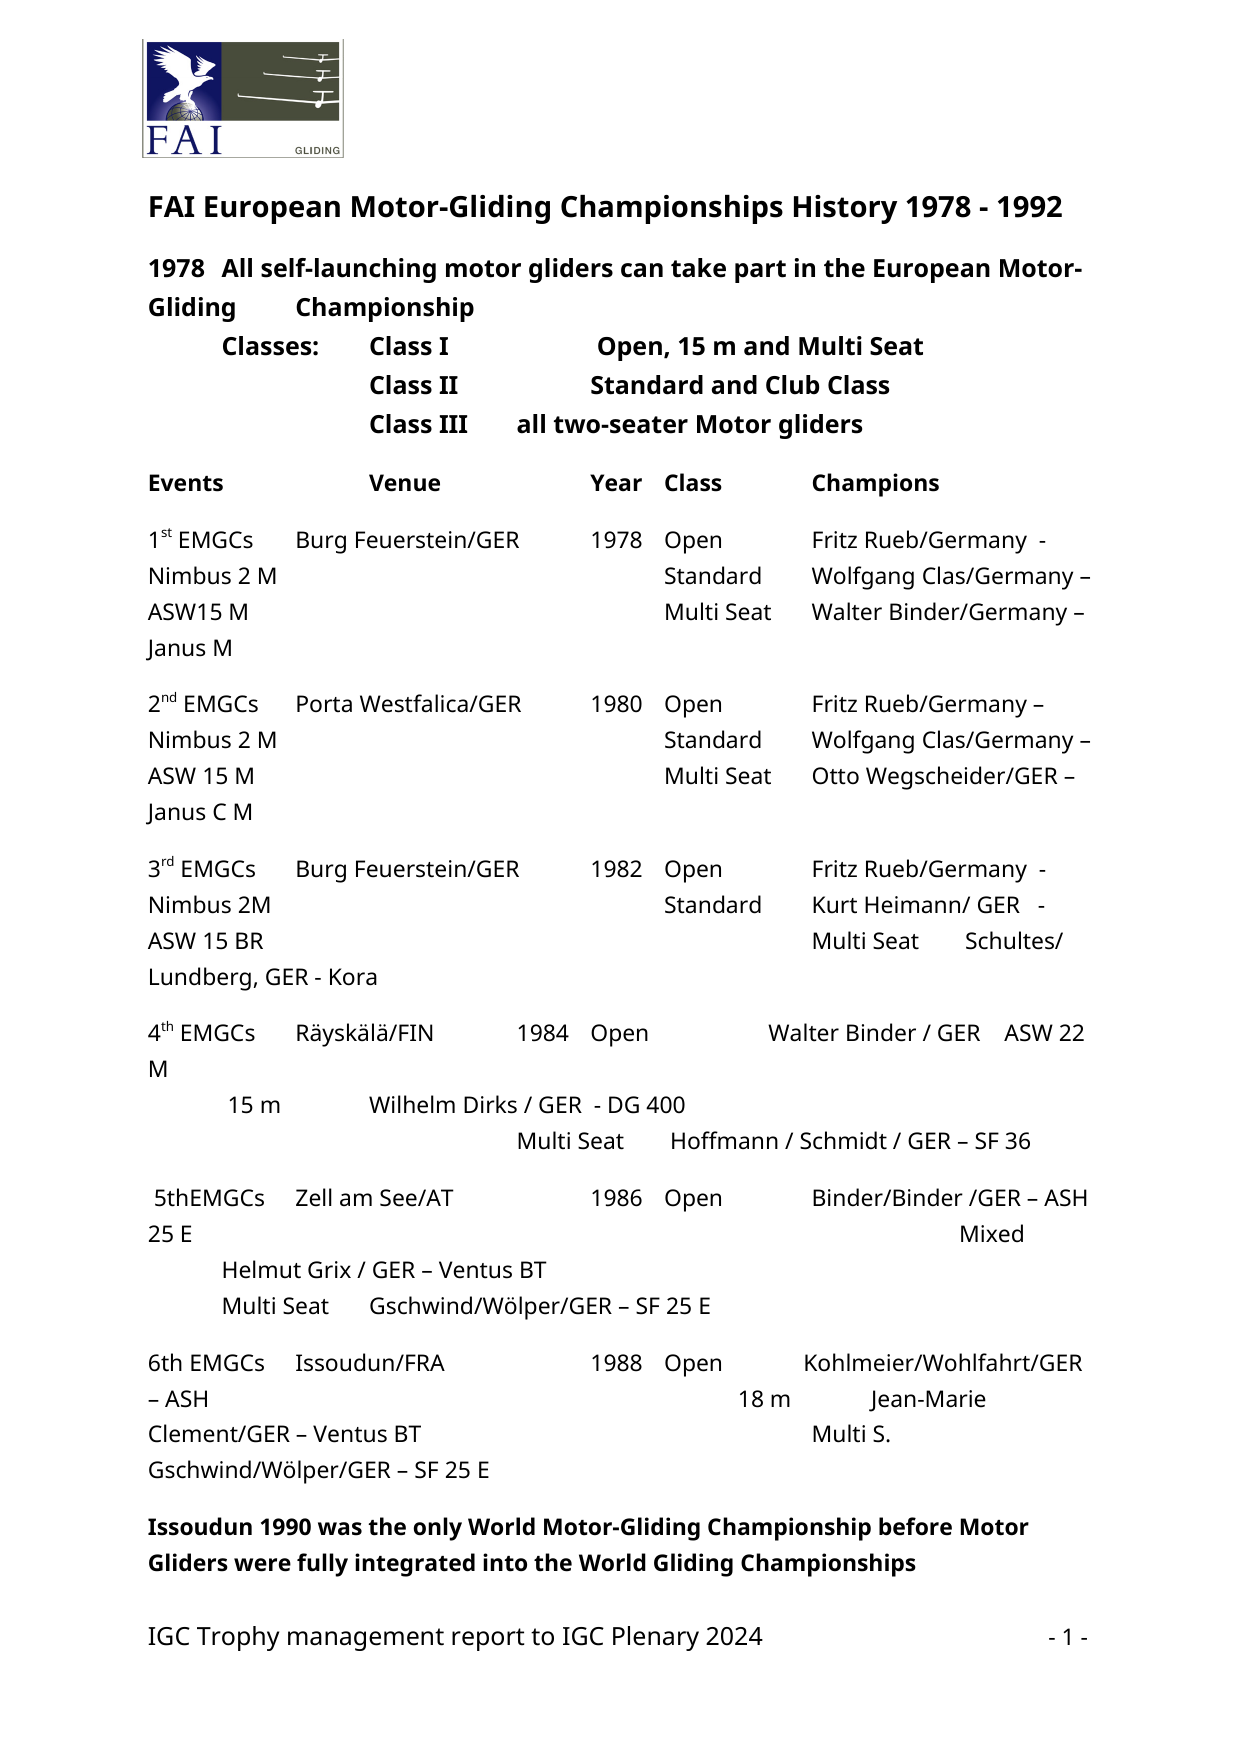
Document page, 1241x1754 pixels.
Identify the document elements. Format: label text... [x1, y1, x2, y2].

picture [142, 39, 345, 158]
text Events Venue Year Class Champions [148, 467, 1093, 498]
text 6th EMGCs Issoudun/FRA 1988 Open Kohlmeier/Wohlfahrt/GER – ASH 18 m Jean-Marie Clement/GER – Ventus BT Multi S. Gschwind/Wölper/GER – SF 25 E [148, 1347, 1093, 1486]
text 1st EMGCs Burg Feuerstein/GER 1978 Open Fritz Rueb/Germany - Nimbus 2 M Standard Wolfgang Clas/Germany – ASW15 M Multi Seat Walter Binder/Germany – Janus M [148, 524, 1093, 663]
text 1978 All self-launching motor gliders can take part in the European Motor-Gliding Championship Classes: Class I Open, 15 m and Multi Seat Class II Standard and Club Class Class III all two-seater Motor gliders [148, 250, 1093, 441]
text 4th EMGCs Räyskälä/FIN 1984 Open Walter Binder / GER ASW 22 M 15 m Wilhelm Dirks / GER - DG 400 Multi Seat Hoffmann / Schmidt / GER – SF 36 [148, 1017, 1093, 1156]
text 2nd EMGCs Porta Westfalica/GER 1980 Open Fritz Rueb/Germany – Nimbus 2 M Standard Wolfgang Clas/Germany – ASW 15 M Multi Seat Otto Wegscheider/GER – Janus C M [148, 688, 1093, 827]
text Issoudun 1990 was the only World Motor-Gliding Championship before Motor Gliders were fully integrated into the World Gliding Championships [148, 1511, 1093, 1578]
text 5thEMGCs Zell am See/AT 1986 Open Binder/Binder /GER – ASH 25 E Mixed Helmut Grix / GER – Ventus BT Multi Seat Gschwind/Wölper/GER – SF 25 E [148, 1182, 1093, 1321]
text 3rd EMGCs Burg Feuerstein/GER 1982 Open Fritz Rueb/Germany - Nimbus 2M Standard Kurt Heimann/ GER - ASW 15 BR Multi Seat Schultes/ Lundberg, GER - Kora [148, 853, 1093, 992]
